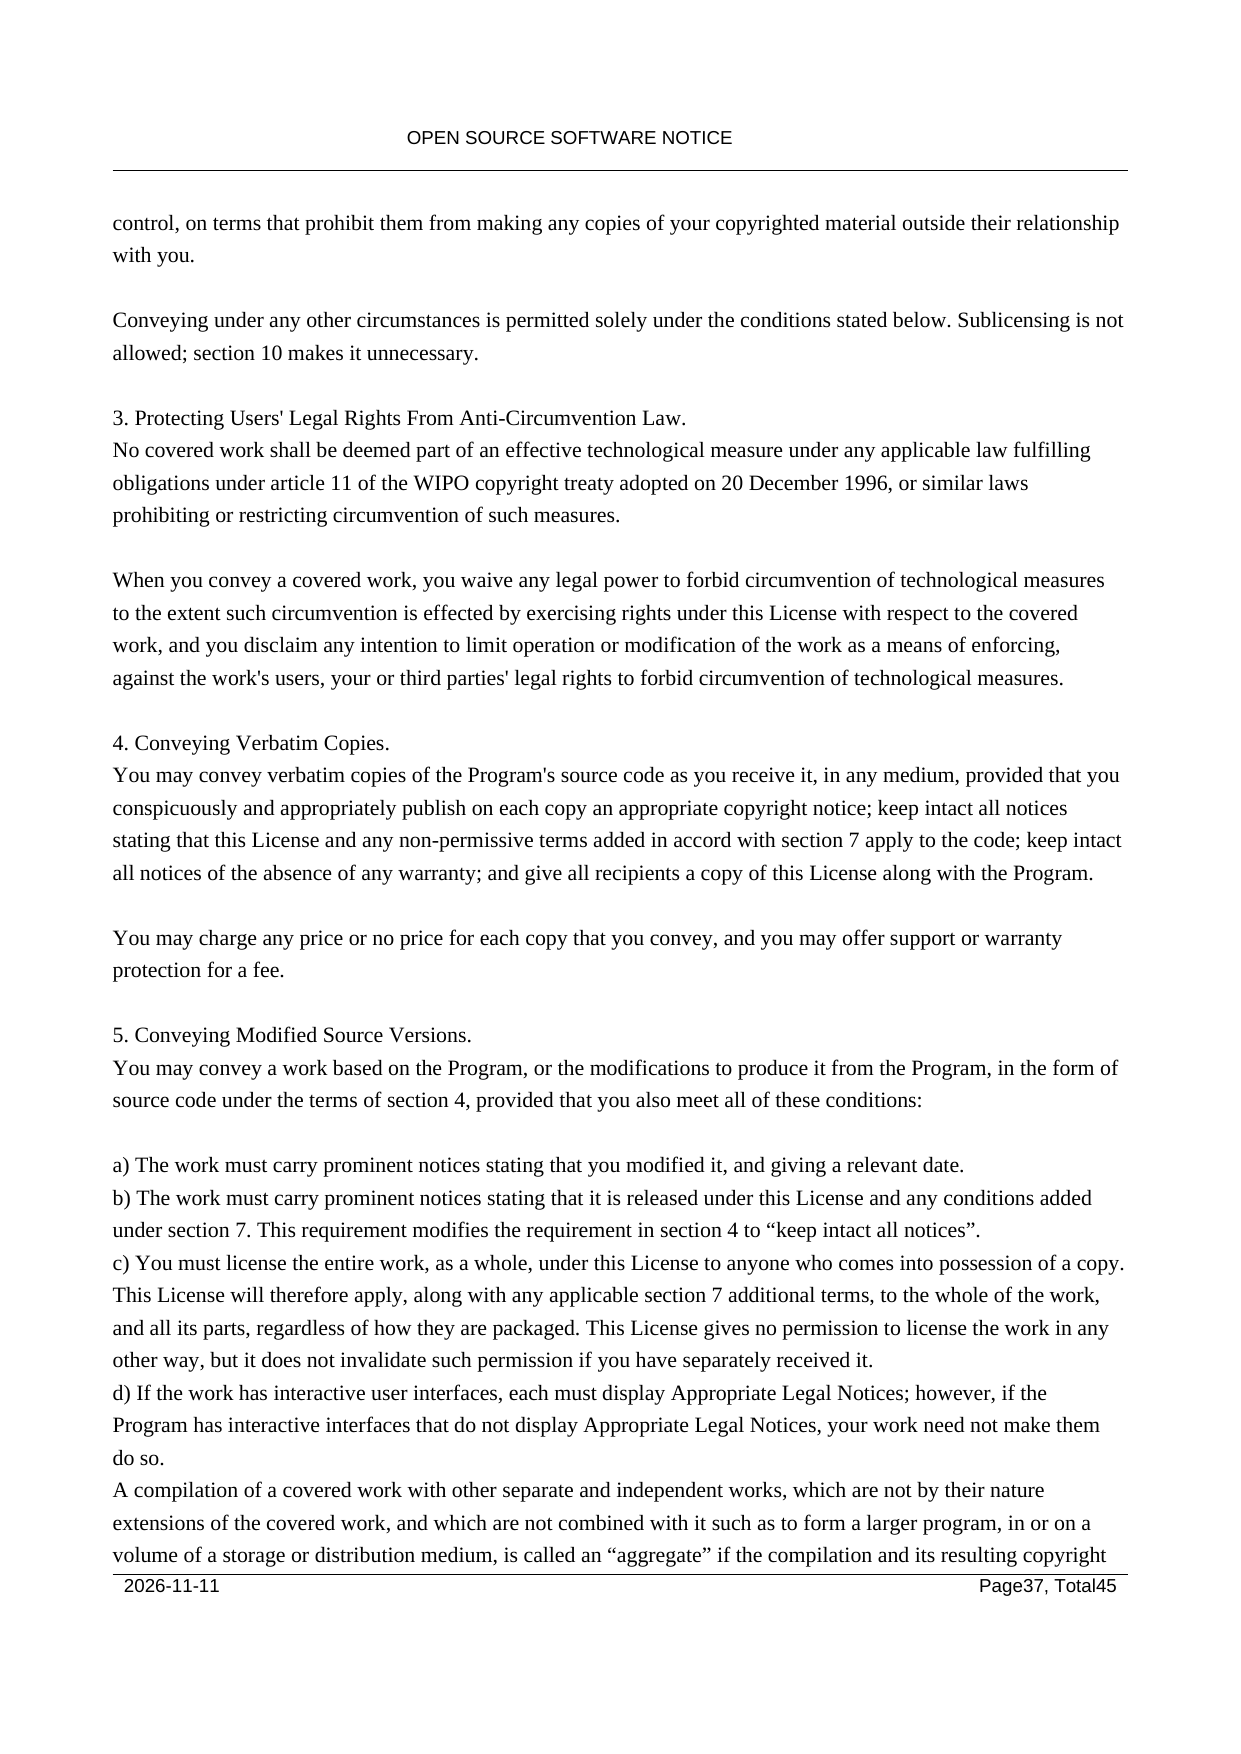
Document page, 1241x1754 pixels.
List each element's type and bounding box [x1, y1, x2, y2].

text [112, 206, 1128, 1571]
